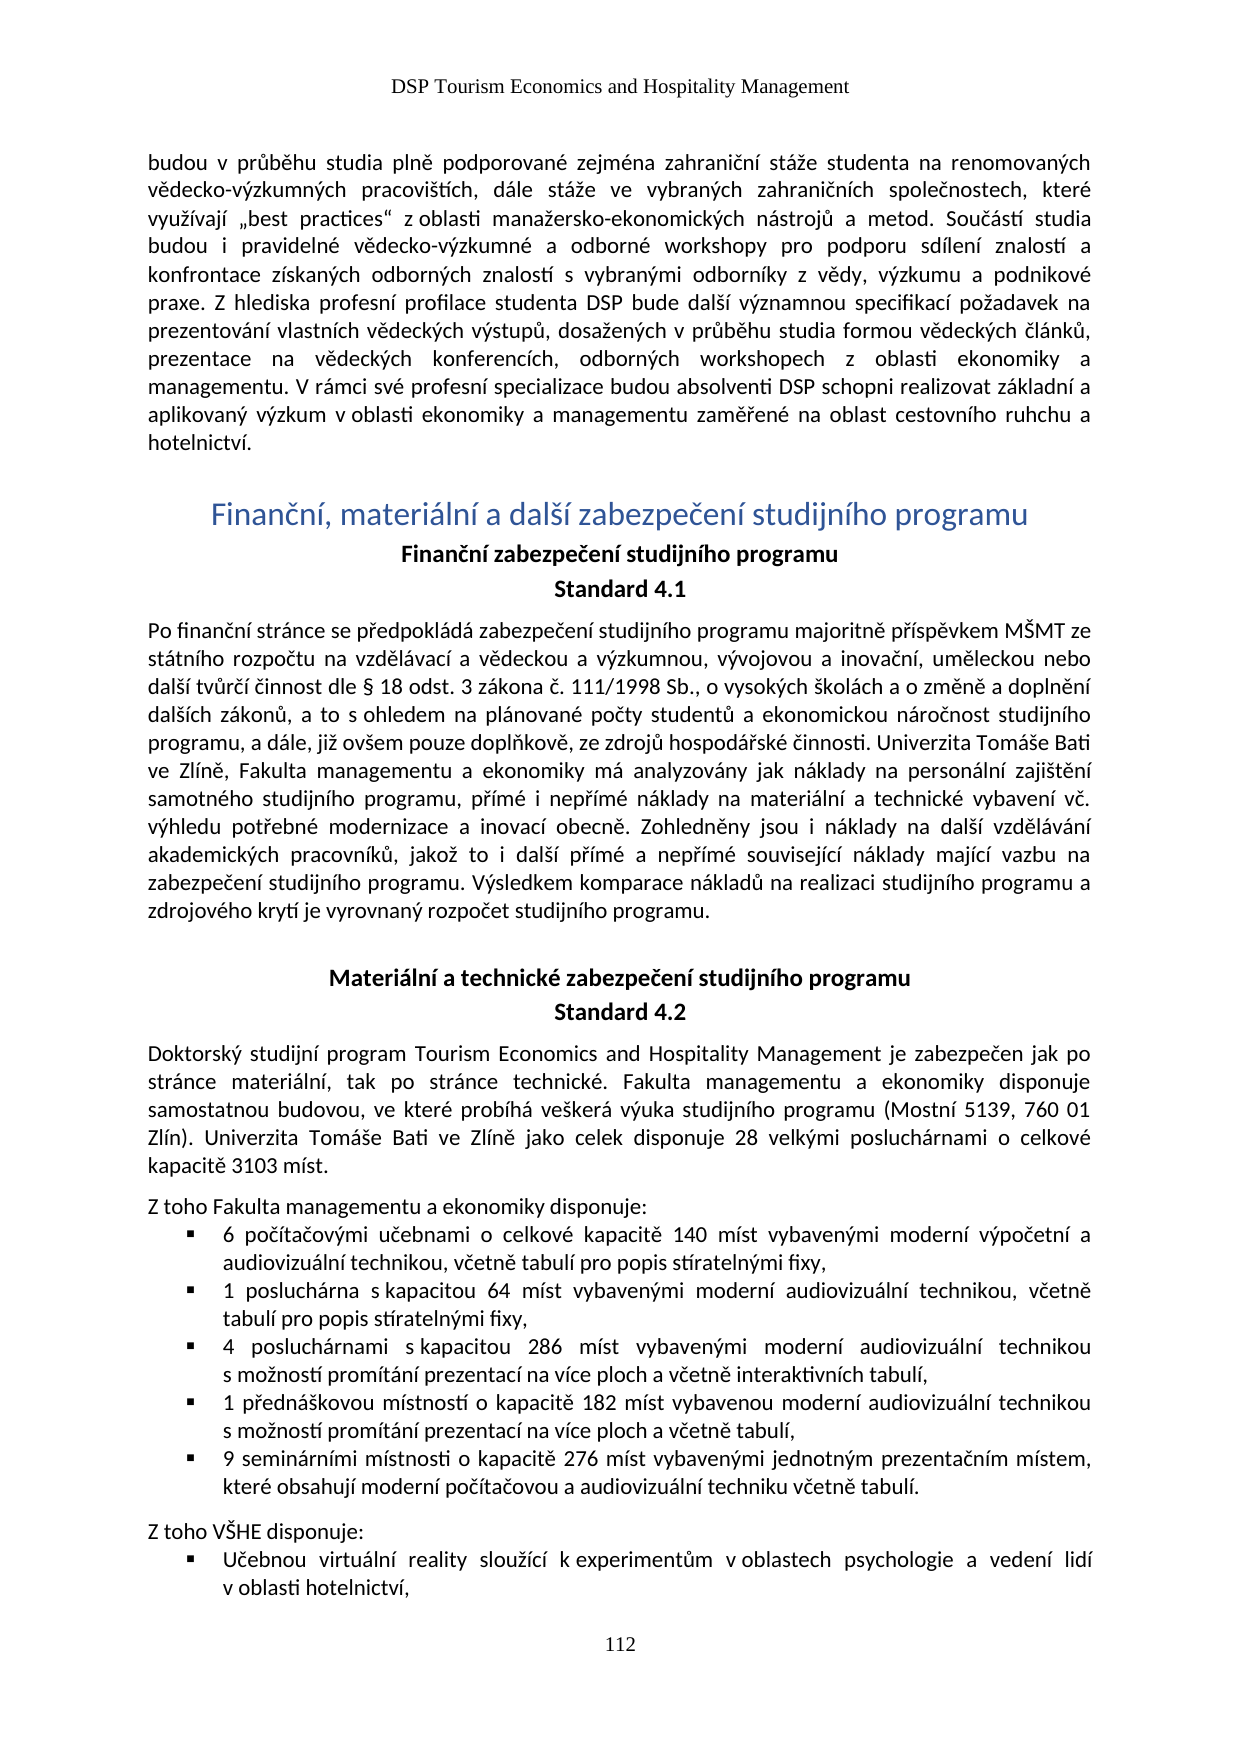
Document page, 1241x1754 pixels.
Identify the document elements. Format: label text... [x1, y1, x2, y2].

text Doktorský studijní program Tourism Economics and Hospitality Management je zabezpečen jak po stránce materiální, tak po stránce technické. Fakulta managementu a ekonomiky disponuje samostatnou budovou, ve které probíhá veškerá výuka studijního programu (Mostní 5139, 760 01 Zlín). Univerzita Tomáše Bati ve Zlíně jako celek disponuje 28 velkými posluchárnami o celkové kapacitě 3103 míst. [148, 1039, 1093, 1179]
subtitle Standard 4.1 [148, 573, 1093, 603]
list 6 počítačovými učebnami o celkové kapacitě 140 míst vybavenými moderní výpočetní a audiovizuální technikou, včetně tabulí pro popis stíratelnými fixy, [185, 1220, 1093, 1276]
text Z toho VŠHE disponuje: [148, 1517, 1093, 1545]
text Po finanční stránce se předpokládá zabezpečení studijního programu majoritně příspěvkem MŠMT ze státního rozpočtu na vzdělávací a vědeckou a výzkumnou, vývojovou a inovační, uměleckou nebo další tvůrčí činnost dle § 18 odst. 3 zákona č. 111/1998 Sb., o vysokých školách a o změně a doplnění dalších zákonů, a to s ohledem na plánované počty studentů a ekonomickou náročnost studijního programu, a dále, již ovšem pouze doplňkově, ze zdrojů hospodářské činnosti. Univerzita Tomáše Bati ve Zlíně, Fakulta managementu a ekonomiky má analyzovány jak náklady na personální zajištění samotného studijního programu, přímé i nepřímé náklady na materiální a technické vybavení vč. výhledu potřebné modernizace a inovací obecně. Zohledněny jsou i náklady na další vzdělávání akademických pracovníků, jakož to i další přímé a nepřímé související náklady mající vazbu na zabezpečení studijního programu. Výsledkem komparace nákladů na realizaci studijního programu a zdrojového krytí je vyrovnaný rozpočet studijního programu. [148, 616, 1093, 924]
subtitle Finanční, materiální a další zabezpečení studijního programu [148, 493, 1093, 534]
subtitle Standard 4.2 [148, 996, 1093, 1027]
text Z toho Fakulta managementu a ekonomiky disponuje: [148, 1192, 1093, 1220]
list 4 posluchárnami s kapacitou 286 míst vybavenými moderní audiovizuální technikou s možností promítání prezentací na více ploch a včetně interaktivních tabulí, [185, 1332, 1093, 1388]
list Učebnou virtuální reality sloužící k experimentům v oblastech psychologie a vedení lidí v oblasti hotelnictví, [185, 1545, 1093, 1601]
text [148, 148, 1093, 456]
subtitle Materiální a technické zabezpečení studijního programu [148, 962, 1093, 992]
list 1 přednáškovou místností o kapacitě 182 míst vybavenou moderní audiovizuální technikou s možností promítání prezentací na více ploch a včetně tabulí, [185, 1388, 1093, 1444]
list 1 posluchárna s kapacitou 64 míst vybavenými moderní audiovizuální technikou, včetně tabulí pro popis stíratelnými fixy, [185, 1276, 1093, 1332]
list 9 seminárními místnosti o kapacitě 276 míst vybavenými jednotným prezentačním místem, které obsahují moderní počítačovou a audiovizuální techniku včetně tabulí. [185, 1444, 1093, 1500]
subtitle Finanční zabezpečení studijního programu [148, 538, 1093, 569]
